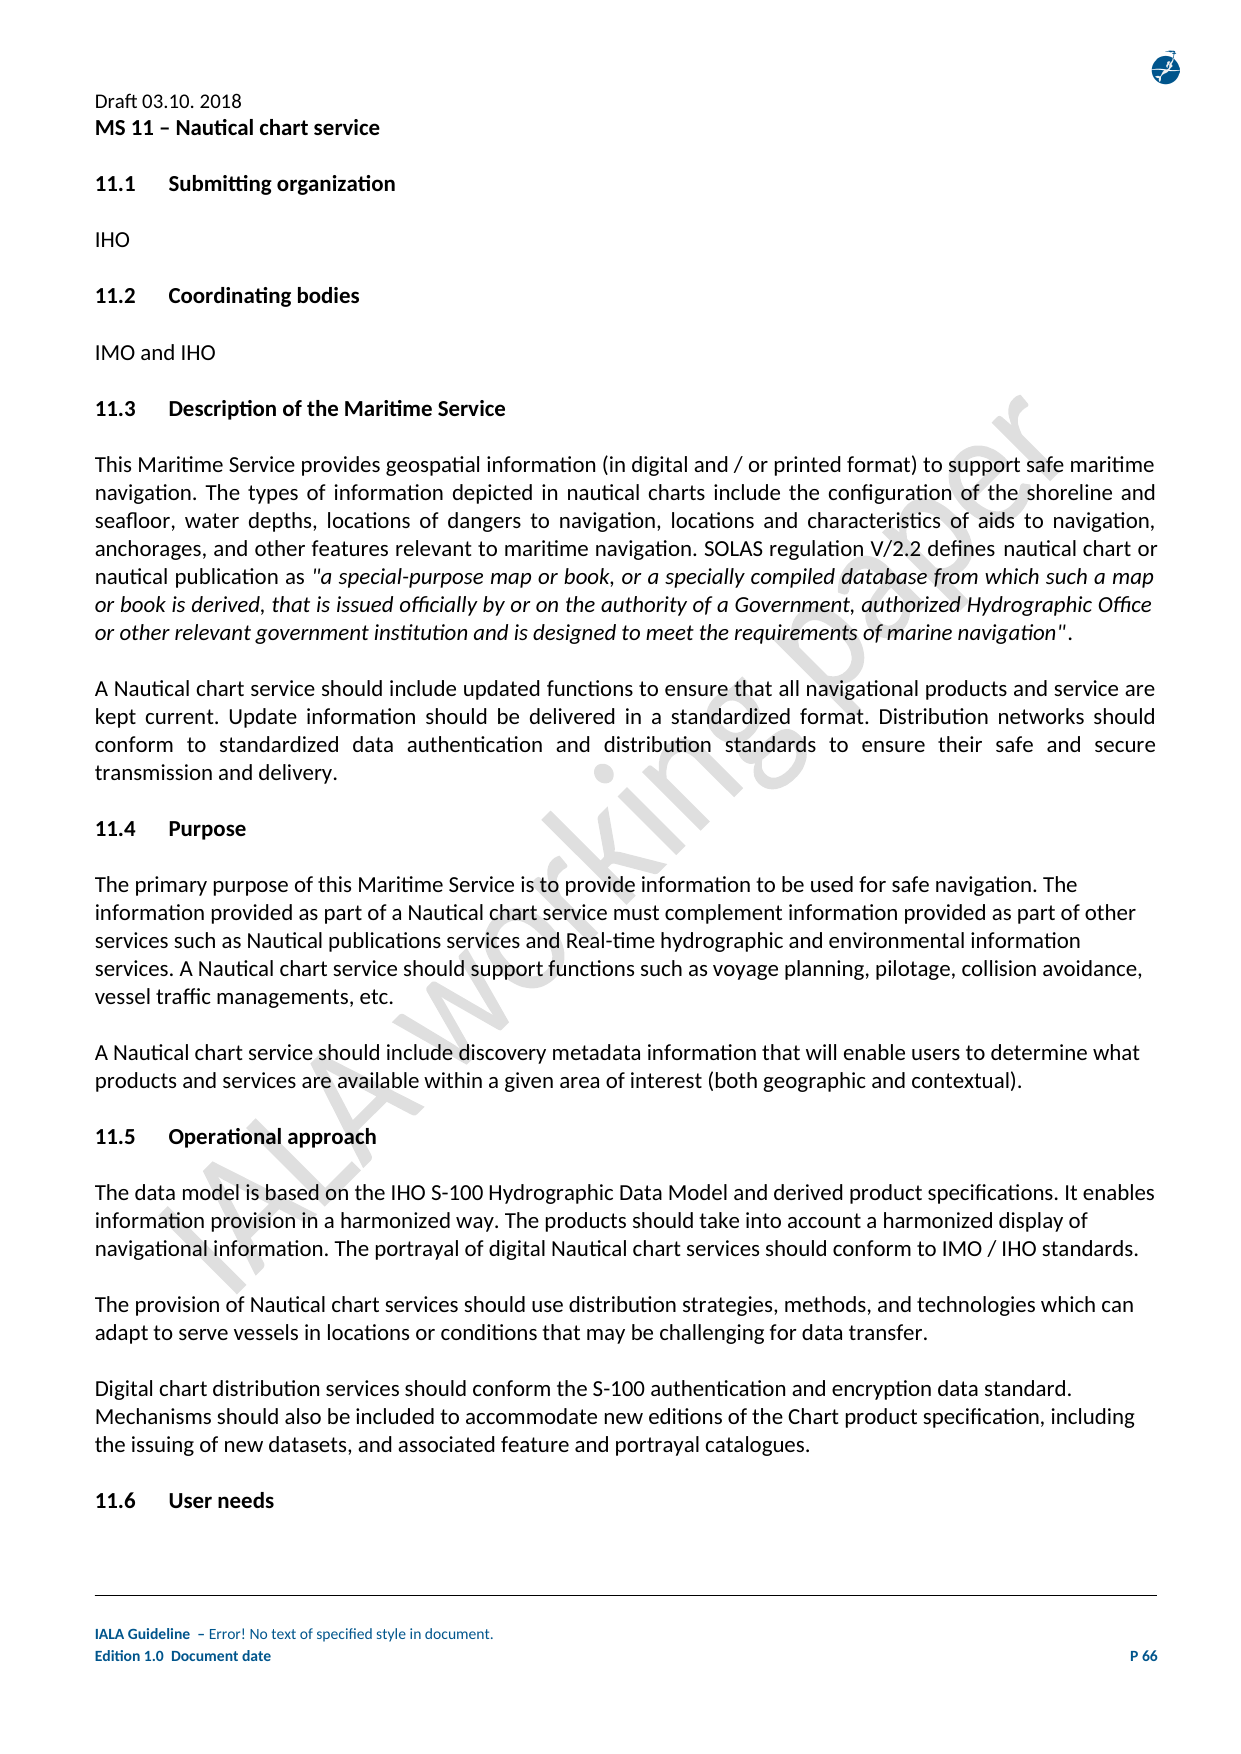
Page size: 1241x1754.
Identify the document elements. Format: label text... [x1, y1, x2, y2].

text 11.1 Submitting organization [94, 169, 1157, 198]
picture [1120, 0, 1239, 119]
text A Nautical chart service should include discovery metadata information that will enable users to determine what products and services are available within a given area of interest (both geographic and contextual). [94, 1038, 1157, 1094]
text IMO and IHO [94, 338, 1157, 366]
text Digital chart distribution services should conform the S-100 authentication and encryption data standard. Mechanisms should also be included to accommodate new editions of the Chart product specification, including the issuing of new datasets, and associated feature and portrayal catalogues. [94, 1374, 1157, 1458]
text A Nautical chart service should include updated functions to ensure that all navigational products and service are kept current. Update information should be delivered in a standardized format. Distribution networks should conform to standardized data authentication and distribution standards to ensure their safe and secure transmission and delivery. [94, 674, 1157, 786]
text 11.3 Description of the Maritime Service [94, 394, 1157, 422]
text 11.4 Purpose [94, 814, 1157, 842]
text 11.2 Coordinating bodies [94, 282, 1157, 310]
text MS 11 – Nautical chart service [94, 113, 1157, 142]
text This Maritime Service provides geospatial information (in digital and / or printed format) to support safe maritime navigation. The types of information depicted in nautical charts include the configuration of the shoreline and seafloor, water depths, locations of dangers to navigation, locations and characteristics of aids to navigation, anchorages, and other features relevant to maritime navigation. SOLAS regulation V/2.2 defines nautical chart or nautical publication as "a special-purpose map or book, or a specially compiled database from which such a map or book is derived, that is issued officially by or on the authority of a Government, authorized Hydrographic Office or other relevant government institution and is designed to meet the requirements of marine navigation". [94, 450, 1157, 646]
text The data model is based on the IHO S-100 Hydrographic Data Model and derived product specifications. It enables information provision in a harmonized way. The products should take into account a harmonized display of navigational information. The portrayal of digital Nautical chart services should conform to IMO / IHO standards. [94, 1178, 1157, 1262]
text The primary purpose of this Maritime Service is to provide information to be used for safe navigation. The information provided as part of a Nautical chart service must complement information provided as part of other services such as Nautical publications services and Real-time hydrographic and environmental information services. A Nautical chart service should support functions such as voyage planning, pilotage, collision avoidance, vessel traffic managements, etc. [94, 870, 1157, 1010]
text 11.5 Operational approach [94, 1122, 1157, 1150]
text 11.6 User needs [94, 1487, 1157, 1514]
text The provision of Nautical chart services should use distribution strategies, methods, and technologies which can adapt to serve vessels in locations or conditions that may be challenging for data transfer. [94, 1290, 1157, 1346]
text IHO [94, 226, 1157, 254]
